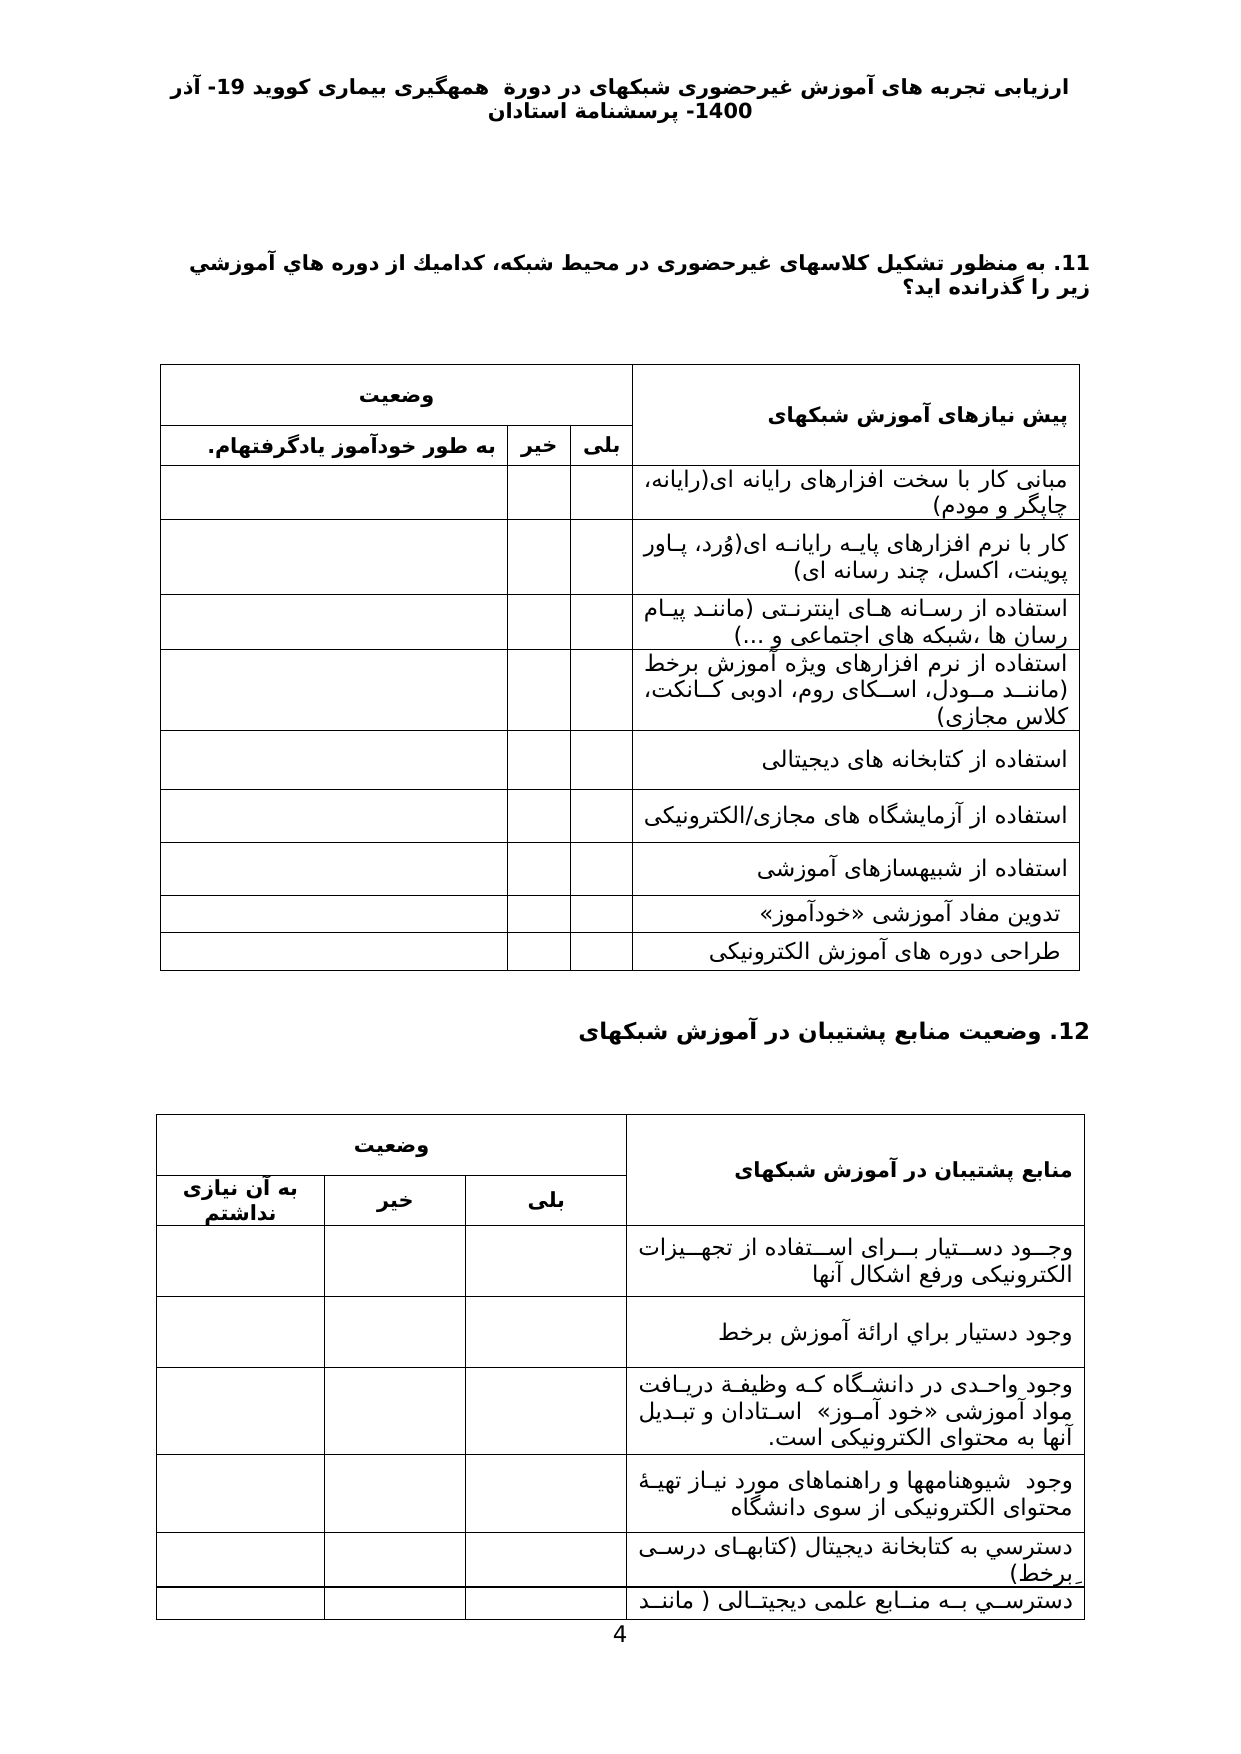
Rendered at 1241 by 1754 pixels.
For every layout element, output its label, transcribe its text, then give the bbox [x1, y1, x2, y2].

table_cell [325, 1226, 465, 1296]
table_cell [161, 466, 507, 519]
table_cell [325, 1297, 465, 1367]
table_cell [466, 1368, 626, 1454]
table_cell [157, 1226, 324, 1296]
table_cell [508, 843, 570, 894]
table_cell [157, 1297, 324, 1367]
table_cell [161, 731, 507, 789]
table_cell [466, 1226, 626, 1296]
table_cell بلی [466, 1176, 626, 1225]
table_cell [571, 466, 632, 519]
table_cell [508, 790, 570, 842]
table_cell کار با نرم افزارهای پایه رایانه ای(وُرد، پاور پوینت، اکسل، چند رسانه ای) [633, 520, 1079, 594]
table_cell [161, 843, 507, 894]
table_cell به آن نیازی نداشتم [157, 1176, 324, 1225]
table_header وضعیت [161, 365, 632, 425]
table_cell [161, 595, 507, 649]
text 11. به منظور تشکیل کلاسهای غیرحضوری در محیط شبکه، كداميك از دوره هاي آموزشي زیر را گذرانده ايد؟ [150, 251, 1090, 299]
text 12. وضعیت منابع پشتیبان در آموزش شبکهای [150, 1018, 1090, 1045]
table_cell [571, 843, 632, 894]
table_cell [161, 790, 507, 842]
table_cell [627, 1588, 1084, 1619]
table_cell [508, 731, 570, 789]
table_cell [571, 790, 632, 842]
table_cell [325, 1455, 465, 1532]
table_cell [325, 1588, 465, 1619]
table_cell [157, 1533, 324, 1586]
table_cell [466, 1297, 626, 1367]
table_cell استفاده از کتابخانه های دیجیتالی [633, 731, 1079, 789]
table_cell وجود واحدی در دانشگاه كه وظیفة دریافت مواد آموزشی «خود آموز» استادان و تبدیل آنها به محتوای الکترونیکی است. [627, 1368, 1084, 1454]
table_cell دسترسي به کتابخانة دیجیتال (کتابهای درسی ِبرخط) [627, 1533, 1084, 1586]
table_cell [508, 896, 570, 932]
table_cell [571, 731, 632, 789]
table_cell خير [508, 426, 570, 465]
table_cell [508, 520, 570, 594]
table_cell وجود دستيار برای استفاده از تجهیزات الکترونیکی ورفع اشکال آنها [627, 1226, 1084, 1296]
table_cell به طور خودآموز یادگرفته [161, 426, 507, 465]
table_header منابع پشتيبان در آموزش شبکهای [627, 1115, 1084, 1225]
table_cell استفاده از نرم افزارهای ویژه آموزش برخط (مانند مودل، اسکای روم، ادوبی کانکت، کلاس مجازی) [633, 650, 1079, 730]
table_cell [161, 896, 507, 932]
table_header پیش نیازهای آموزش شبکهای [633, 365, 1079, 465]
table_cell [571, 520, 632, 594]
table_cell خیر [325, 1176, 465, 1225]
table_cell [508, 650, 570, 730]
table_cell تدوین مفاد آموزشی «خودآموز» [633, 896, 1079, 932]
table_cell [466, 1533, 626, 1586]
table_cell [161, 933, 507, 969]
table_cell [325, 1368, 465, 1454]
table_cell [157, 1368, 324, 1454]
table_cell [508, 466, 570, 519]
table_cell [466, 1455, 626, 1532]
table_cell [508, 595, 570, 649]
table_cell [161, 520, 507, 594]
table_cell طراحی دوره های آموزش الکترونیکی [633, 933, 1079, 969]
table_cell [466, 1588, 626, 1619]
table_cell استفاده از شبیهسازهای آموزشی [633, 843, 1079, 894]
table_cell [508, 933, 570, 969]
table_cell وجود شیوهنامهها و راهنماهای مورد نیاز تهیۀ محتوای الکترونیکی از سوی دانشگاه [627, 1455, 1084, 1532]
table_cell بلی [571, 426, 632, 465]
table_header وضعیت [157, 1115, 626, 1175]
table_cell استفاده از رسانه های اینترنتی (مانند پیام رسان ها ،شبکه های اجتماعی و ...) [633, 595, 1079, 649]
table_cell [157, 1455, 324, 1532]
table_cell استفاده از آزمایشگاه های مجازی/الکترونیکی [633, 790, 1079, 842]
table_cell [325, 1533, 465, 1586]
table_cell [161, 650, 507, 730]
table_cell [571, 933, 632, 969]
table_cell مبانی کار با سخت افزارهای رایانه ای(رایانه، چاپگر و مودم) [633, 466, 1079, 519]
table_cell [571, 650, 632, 730]
table_cell [571, 595, 632, 649]
table_cell [157, 1588, 324, 1619]
table_cell وجود دستيار براي ارائة آموزش برخط [627, 1297, 1084, 1367]
table_cell [571, 896, 632, 932]
